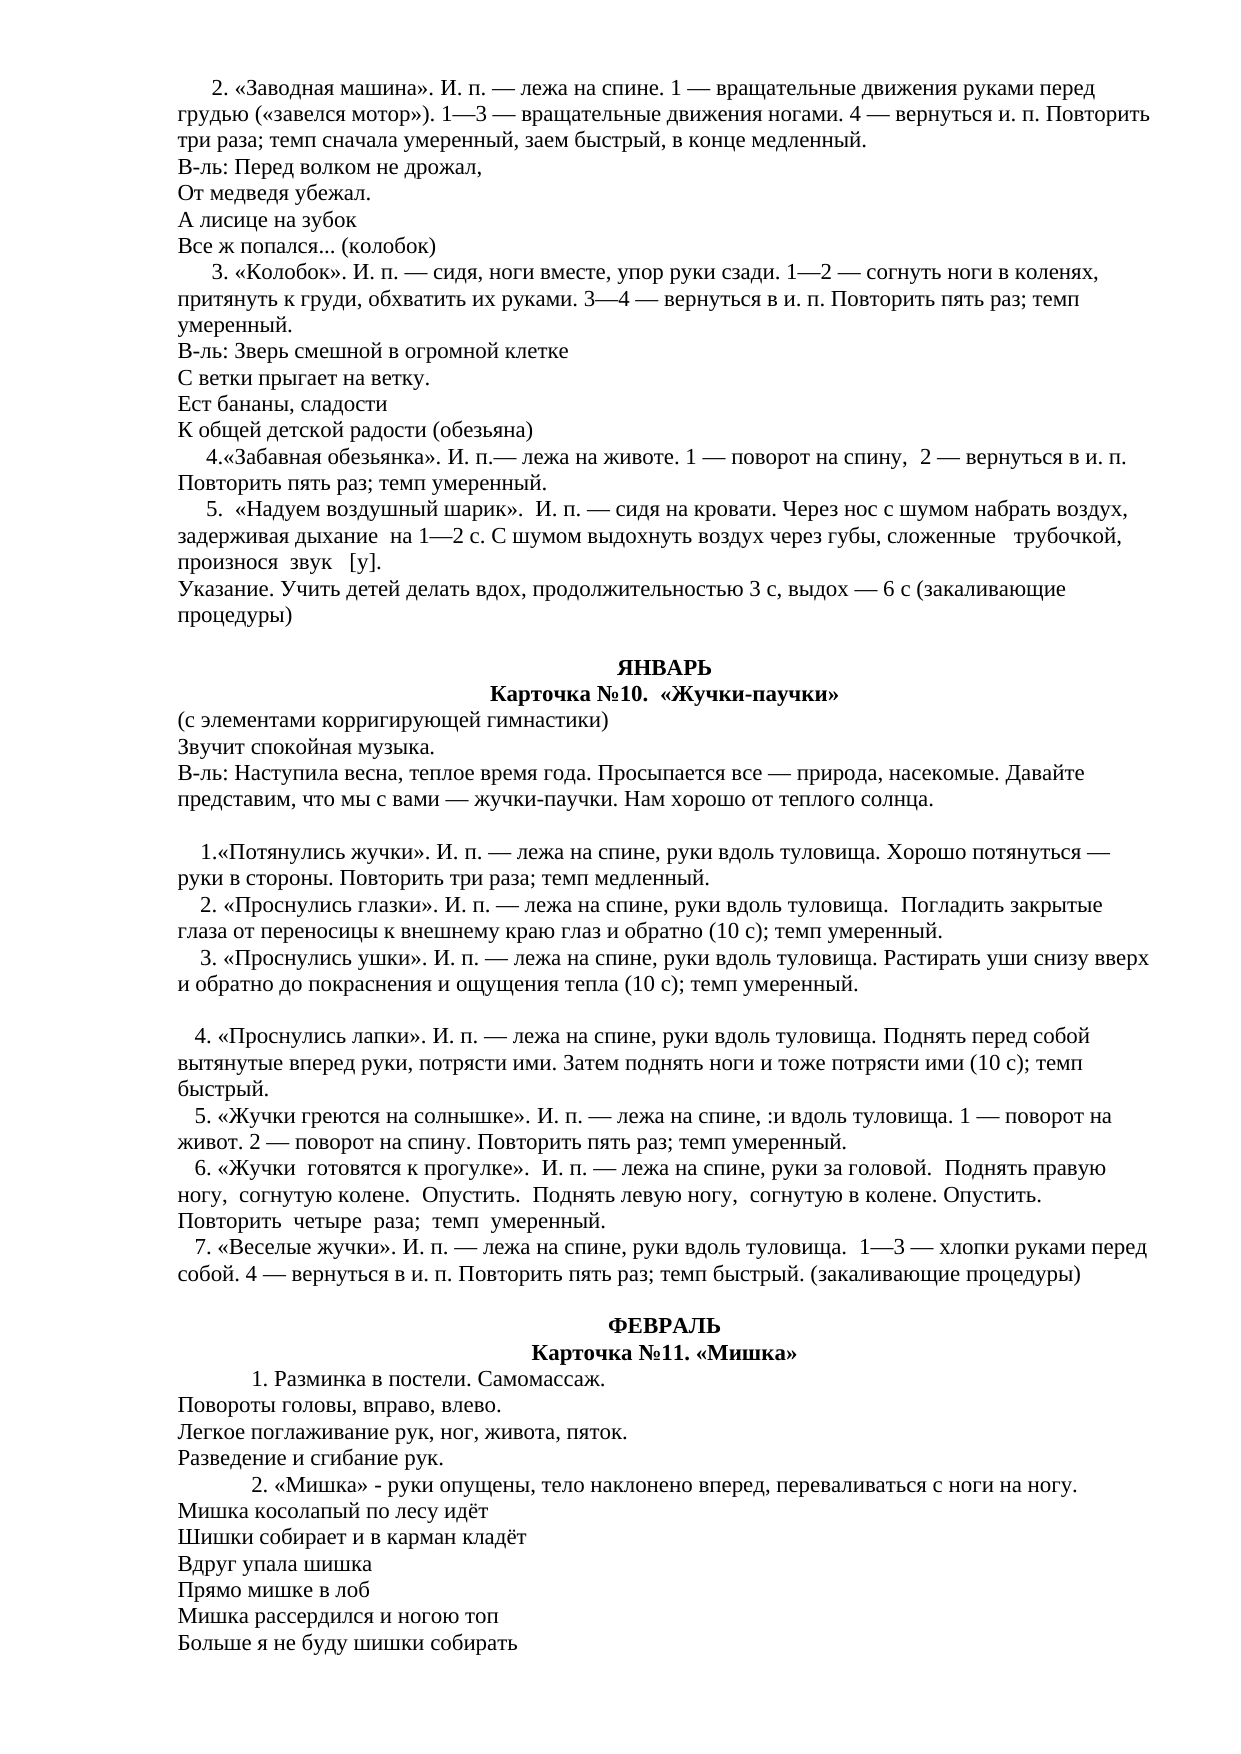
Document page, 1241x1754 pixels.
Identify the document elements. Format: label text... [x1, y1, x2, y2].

text ФЕВРАЛЬ [177, 1312, 1152, 1339]
text А лисице на зубок [177, 206, 1152, 232]
text В-ль: Зверь смешной в огромной клетке [177, 337, 1152, 364]
text В-ль: Наступила весна, теплое время года. Просыпается все — природа, насекомые. Давайте представим, что мы с вами — жучки-паучки. Нам хорошо от теплого солнца. [177, 759, 1152, 812]
text 5. «Жучки греются на солнышке». И. п. — лежа на спине, :и вдоль туловища. 1 — поворот на живот. 2 — поворот на спину. Повторить пять раз; темп умеренный. [177, 1102, 1152, 1154]
text 3. «Колобок». И. п. — сидя, ноги вместе, упор руки сзади. 1—2 — согнуть ноги в коленях, притянуть к груди, обхватить их руками. 3—4 — вернуться в и. п. Повторить пять раз; темп умеренный. [177, 258, 1152, 337]
text Больше я не буду шишки собирать [177, 1629, 1152, 1655]
text Вдруг упала шишка [177, 1550, 1152, 1576]
text 2. «Мишка» - руки опущены, тело наклонено вперед, переваливаться с ноги на ногу. [177, 1471, 1152, 1497]
text Указание. Учить детей делать вдох, продолжительностью 3 с, выдох — 6 с (закаливающие процедуры) [177, 574, 1152, 627]
text Звучит спокойная музыка. [177, 733, 1152, 759]
text Легкое поглаживание рук, ног, живота, пяток. [177, 1418, 1152, 1444]
text Прямо мишке в лоб [177, 1576, 1152, 1602]
text 4. «Проснулись лапки». И. п. — лежа на спине, руки вдоль туловища. Поднять перед собой вытянутые вперед руки, потрясти ими. Затем поднять ноги и тоже потрясти ими (10 с); темп быстрый. [177, 1023, 1152, 1102]
text 2. «Проснулись глазки». И. п. — лежа на спине, руки вдоль туловища. Погладить закрытые глаза от переносицы к внешнему краю глаз и обратно (10 с); темп умеренный. [177, 891, 1152, 943]
text Все ж попался... (колобок) [177, 232, 1152, 258]
text Карточка №11. «Мишка» [177, 1339, 1152, 1365]
text Мишка рассердился и ногою топ [177, 1602, 1152, 1629]
text 2. «Заводная машина». И. п. — лежа на спине. 1 — вращательные движения руками перед грудью («завелся мотор»). 1—3 — вращательные движения ногами. 4 — вернуться и. п. Повторить три раза; темп сначала умеренный, заем быстрый, в конце медленный. [177, 74, 1152, 153]
text Повороты головы, вправо, влево. [177, 1392, 1152, 1418]
text В-ль: Перед волком не дрожал, [177, 153, 1152, 179]
text 3. «Проснулись ушки». И. п. — лежа на спине, руки вдоль туловища. Растирать уши снизу вверх и обратно до покраснения и ощущения тепла (10 с); темп умеренный. [177, 943, 1152, 996]
text ЯНВАРЬ [177, 654, 1152, 680]
text Карточка №10. «Жучки-паучки» [177, 680, 1152, 706]
text Ест бананы, сладости [177, 390, 1152, 416]
text 5. «Надуем воздушный шарик». И. п. — сидя на кровати. Через нос с шумом набрать воздух, задерживая дыхание на 1—2 с. С шумом выдохнуть воздух через губы, сложенные трубочкой, произнося звук [у]. [177, 496, 1152, 574]
text С ветки прыгает на ветку. [177, 364, 1152, 390]
text 1.«Потянулись жучки». И. п. — лежа на спине, руки вдоль туловища. Хорошо потянуться — руки в стороны. Повторить три раза; темп медленный. [177, 838, 1152, 891]
text Разведение и сгибание рук. [177, 1444, 1152, 1471]
text 1. Разминка в постели. Самомассаж. [177, 1365, 1152, 1392]
text Шишки собирает и в карман кладёт [177, 1523, 1152, 1550]
text От медведя убежал. [177, 179, 1152, 206]
text Мишка косолапый по лесу идёт [177, 1497, 1152, 1523]
text (с элементами корригирующей гимнастики) [177, 706, 1152, 733]
text 6. «Жучки готовятся к прогулке». И. п. — лежа на спине, руки за головой. Поднять правую ногу, согнутую колене. Опустить. Поднять левую ногу, согнутую в колене. Опустить. Повторить четыре раза; темп умеренный. [177, 1154, 1152, 1233]
text 4.«Забавная обезьянка». И. п.— лежа на животе. 1 — поворот на спину, 2 — вернуться в и. п. Повторить пять раз; темп умеренный. [177, 443, 1152, 496]
text К общей детской радости (обезьяна) [177, 416, 1152, 443]
text 7. «Веселые жучки». И. п. — лежа на спине, руки вдоль туловища. 1—3 — хлопки руками перед собой. 4 — вернуться в и. п. Повторить пять раз; темп быстрый. (закаливающие процедуры) [177, 1233, 1152, 1286]
